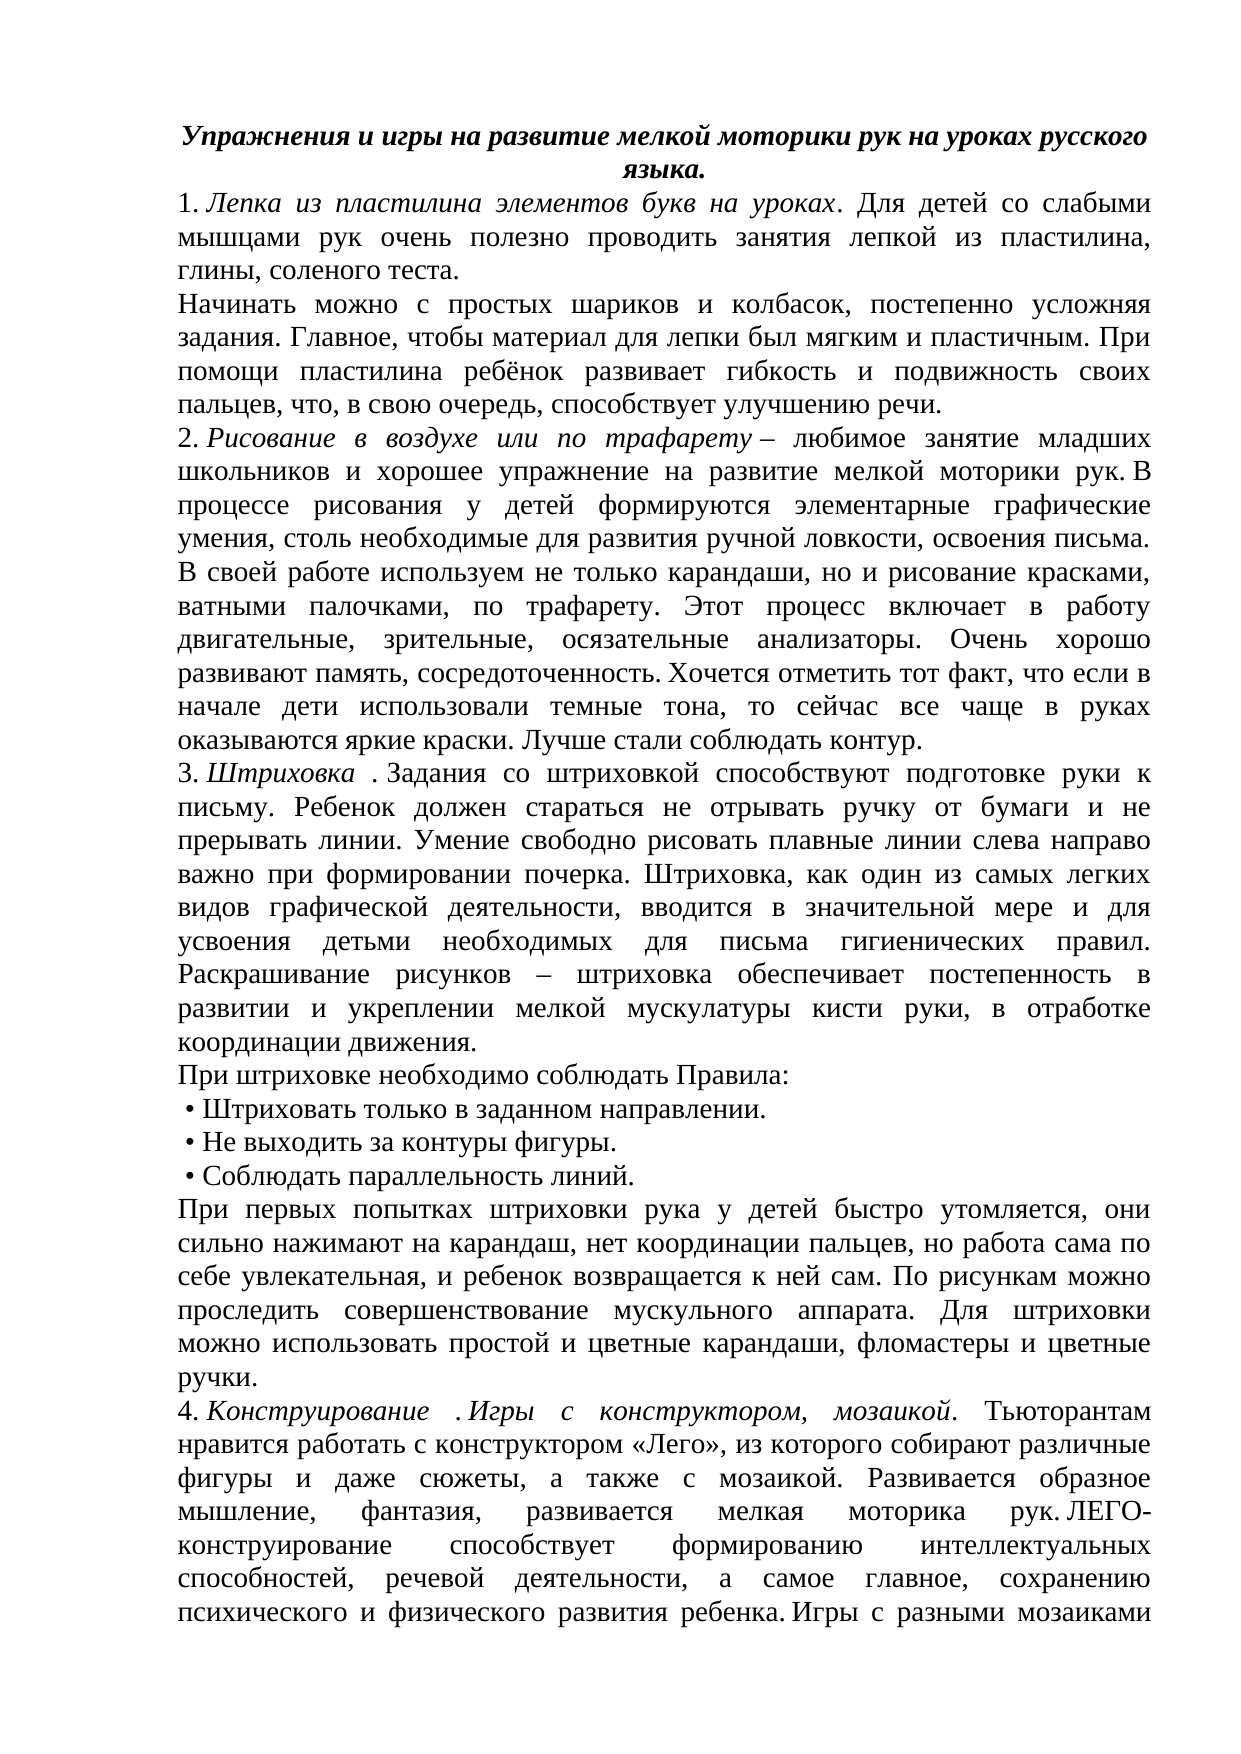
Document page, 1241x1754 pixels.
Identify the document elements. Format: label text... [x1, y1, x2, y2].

text • Не выходить за контуры фигуры. [177, 1124, 1152, 1158]
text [177, 1393, 1152, 1627]
text • Соблюдать параллельность линий. [177, 1158, 1152, 1191]
text • Штриховать только в заданном направлении. [177, 1091, 1152, 1124]
text Начинать можно с простых шариков и колбасок, постепенно усложняя задания. Главное, чтобы материал для лепки был мягким и пластичным. При помощи пластилина ребёнок развивает гибкость и подвижность своих пальцев, что, в свою очередь, способствует улучшению речи. [177, 286, 1152, 420]
text 2. Рисование в воздухе или по трафарету – любимое занятие младших школьников и хорошее упражнение на развитие мелкой моторики рук. В процессе рисования у детей формируются элементарные графические умения, столь необходимые для развития ручной ловкости, освоения письма. В своей работе используем не только карандаши, но и рисование красками, ватными палочками, по трафарету. Этот процесс включает в работу двигательные, зрительные, осязательные анализаторы. Очень хорошо развивают память, сосредоточенность. Хочется отметить тот факт, что если в начале дети использовали темные тона, то сейчас все чаще в руках оказываются яркие краски. Лучше стали соблюдать контур. [177, 420, 1152, 755]
text 3. Штриховка . Задания со штриховкой способствуют подготовке руки к письму. Ребенок должен стараться не отрывать ручку от бумаги и не прерывать линии. Умение свободно рисовать плавные линии слева направо важно при формировании почерка. Штриховка, как один из самых легких видов графической деятельности, вводится в значительной мере и для усвоения детьми необходимых для письма гигиенических правил. Раскрашивание рисунков – штриховка обеспечивает постепенность в развитии и укреплении мелкой мускулатуры кисти руки, в отработке координации движения. [177, 755, 1152, 1057]
text При первых попытках штриховки рука у детей быстро утомляется, они сильно нажимают на карандаш, нет координации пальцев, но работа сама по себе увлекательная, и ребенок возвращается к ней сам. По рисункам можно проследить совершенствование мускульного аппарата. Для штриховки можно использовать простой и цветные карандаши, фломастеры и цветные ручки. [177, 1191, 1152, 1393]
text 1. Лепка из пластилина элементов букв на уроках. Для детей со слабыми мышцами рук очень полезно проводить занятия лепкой из пластилина, глины, соленого теста. [177, 185, 1152, 286]
text Упражнения и игры на развитие мелкой моторики рук на уроках русского языка. [177, 118, 1152, 185]
text При штриховке необходимо соблюдать Правила: [177, 1057, 1152, 1091]
